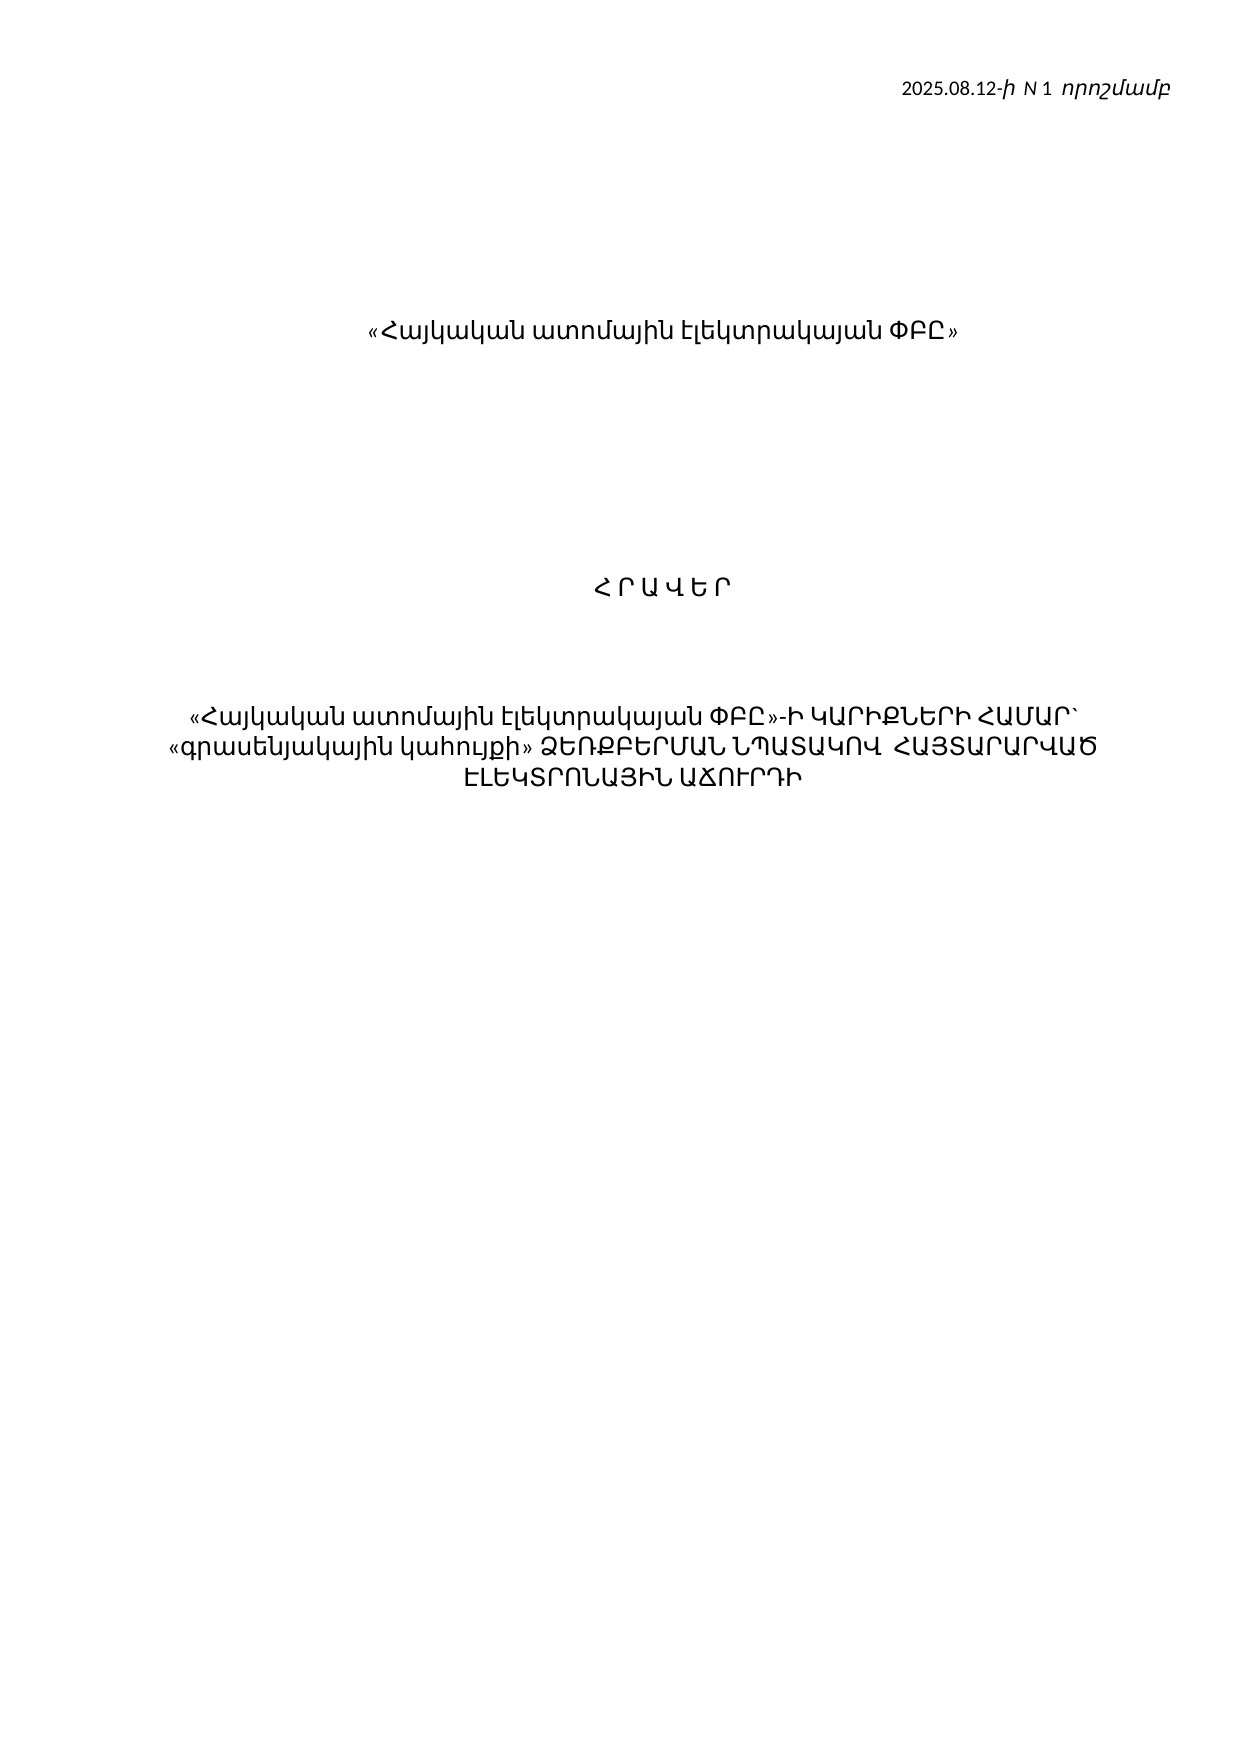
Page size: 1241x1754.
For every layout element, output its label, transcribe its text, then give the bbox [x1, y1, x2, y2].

text Հ Ր Ա Վ Ե Ր [94, 572, 1172, 602]
text 2025.08.12 -ի N 1 որոշմամբ [94, 75, 1171, 100]
text «Հայկական ատոմային էլեկտրակայան ՓԲԸ»-Ի ԿԱՐԻՔՆԵՐԻ ՀԱՄԱՐ` «գրասենյակային կահույքի» ՁԵՌՔԲԵՐՄԱՆ ՆՊԱՏԱԿՈՎ ՀԱՅՏԱՐԱՐՎԱԾ ԷԼԵԿՏՐՈՆԱՅԻՆ ԱՃՈՒՐԴԻ [94, 701, 1172, 792]
text « Հայկական ատոմային էլեկտրակայան ՓԲԸ» [94, 316, 1172, 346]
